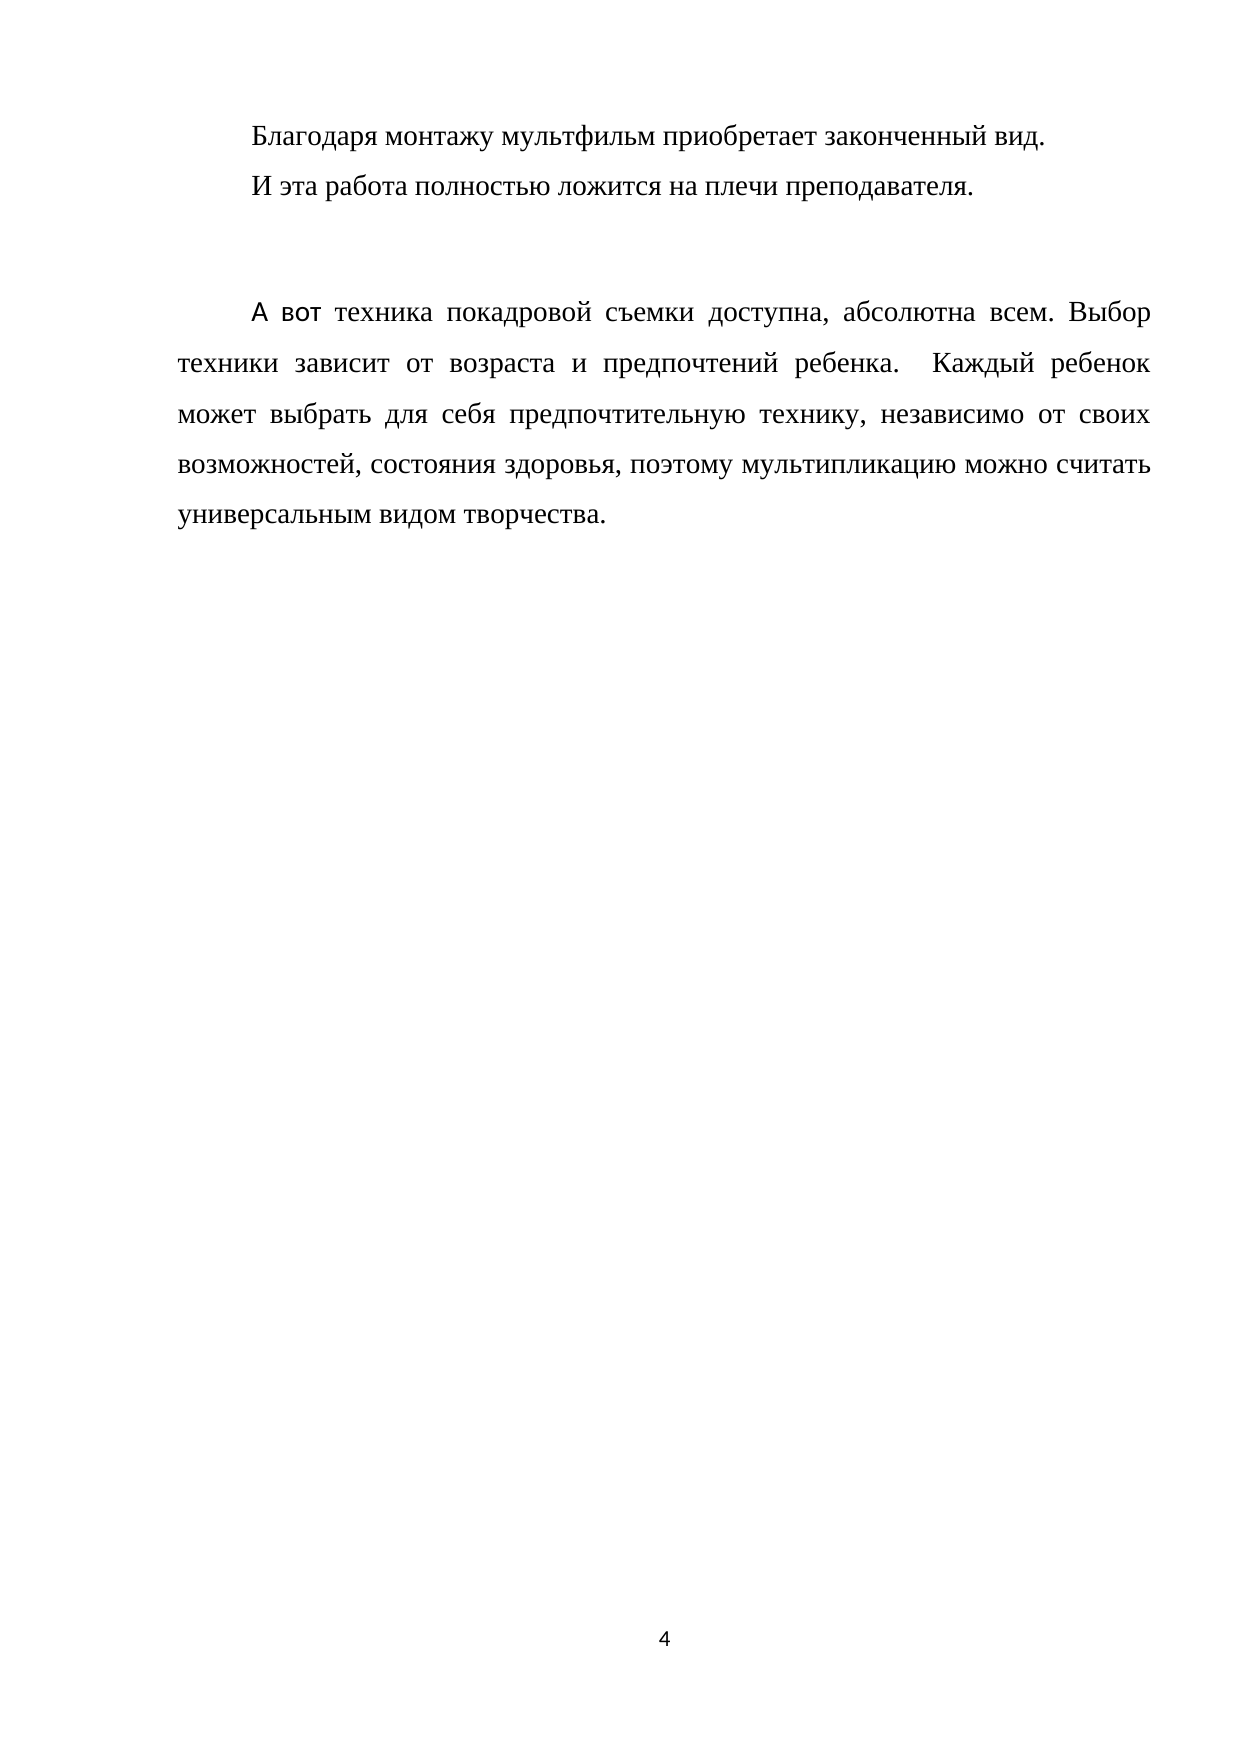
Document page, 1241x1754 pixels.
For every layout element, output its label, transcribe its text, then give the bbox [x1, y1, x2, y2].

text Благодаря монтажу мультфильм приобретает законченный вид. [177, 118, 1152, 152]
text И эта работа полностью ложится на плечи преподавателя. [177, 168, 1152, 202]
text А вот техника покадровой съемки доступна, абсолютна всем. Выбор техники зависит от возраста и предпочтений ребенка. Каждый ребенок может выбрать для себя предпочтительную технику, независимо от своих возможностей, состояния здоровья, поэтому мультипликацию можно считать универсальным видом творчества. [177, 293, 1152, 530]
